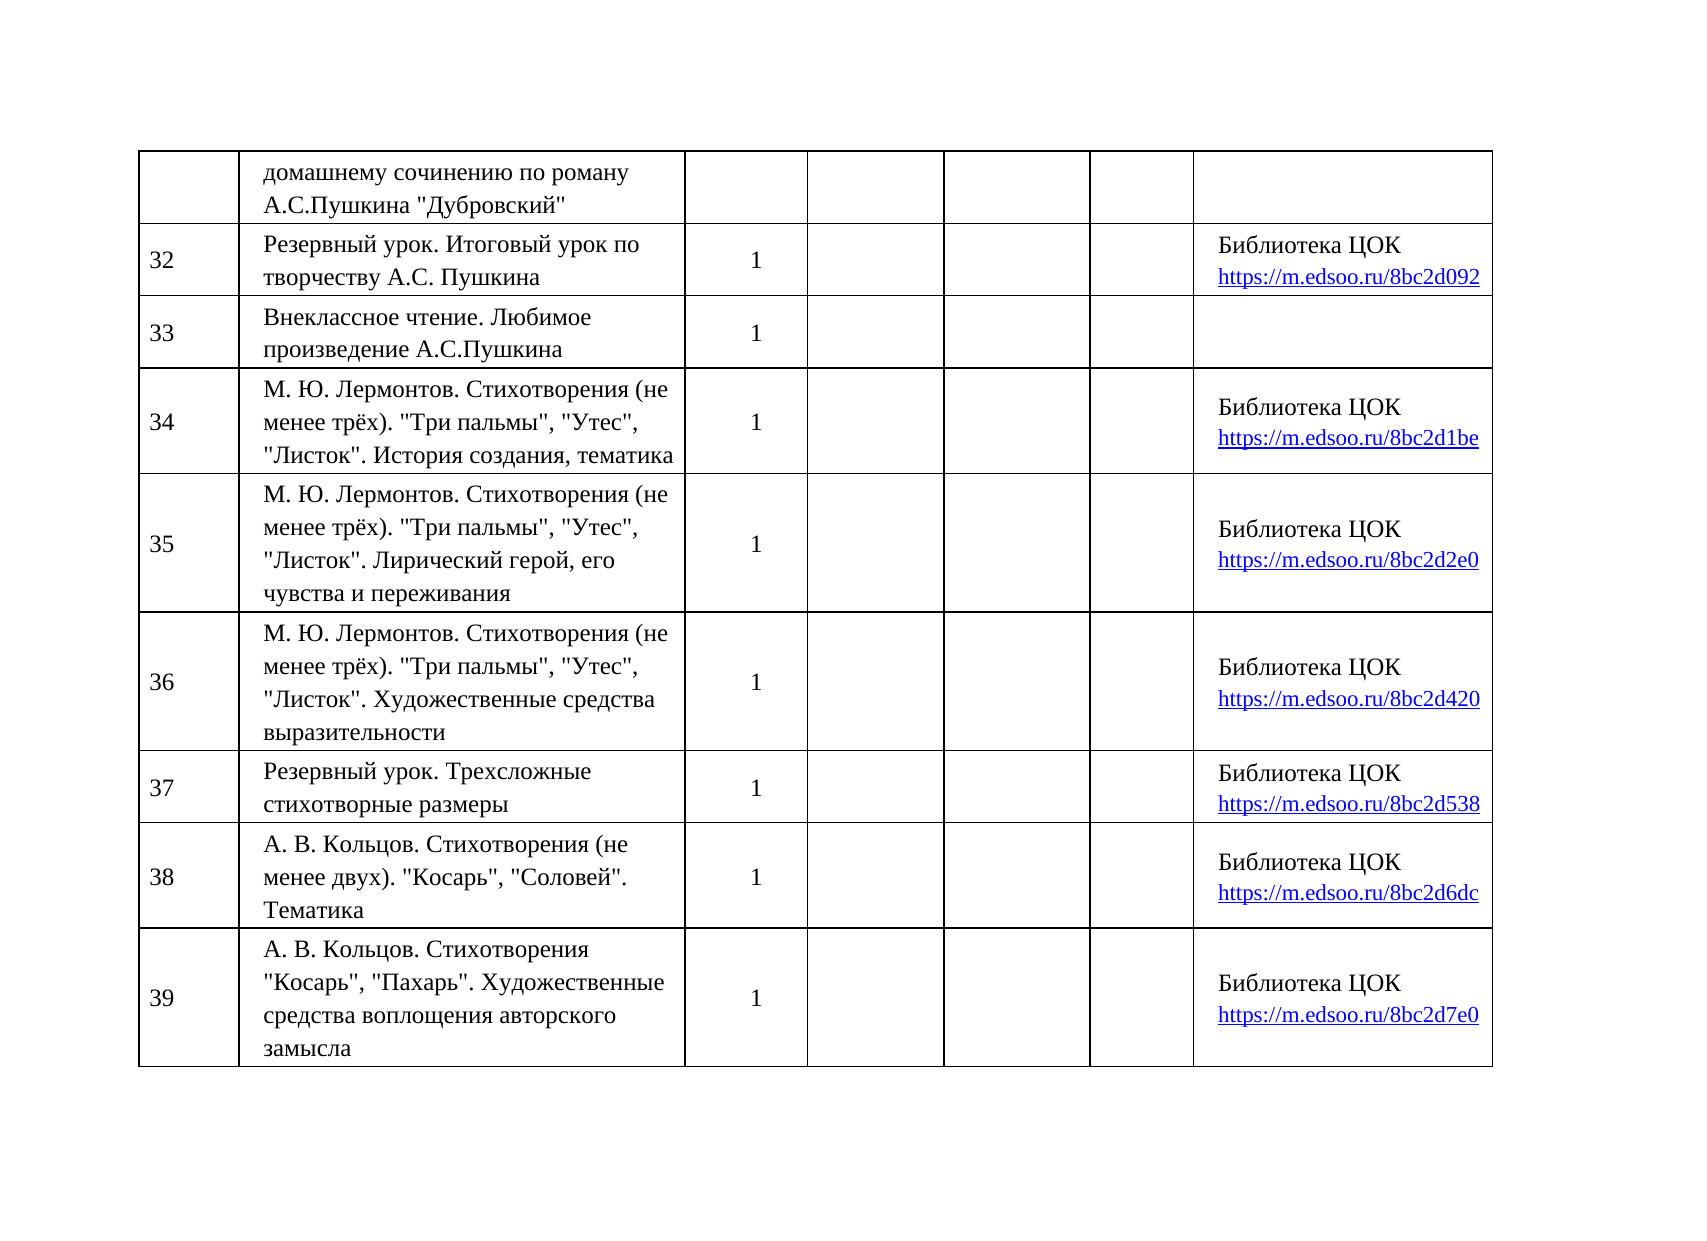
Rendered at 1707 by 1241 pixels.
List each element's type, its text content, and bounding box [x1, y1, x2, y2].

table_cell [1091, 224, 1193, 295]
table_cell [1091, 296, 1193, 367]
table_cell 1 [686, 152, 807, 222]
table_cell [945, 474, 1089, 611]
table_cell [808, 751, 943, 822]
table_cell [240, 152, 684, 222]
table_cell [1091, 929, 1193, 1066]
table_cell 1 [686, 474, 807, 611]
table_cell Библиотека ЦОК https://m.edsoo.ru/8bc2d1be [1194, 369, 1492, 473]
table_cell [808, 296, 943, 367]
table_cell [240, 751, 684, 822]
table_cell [1091, 152, 1193, 222]
table_cell 1 [686, 369, 807, 473]
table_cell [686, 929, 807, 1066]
table_cell [808, 224, 943, 295]
table_cell [945, 296, 1089, 367]
table_cell 1 [686, 224, 807, 295]
table_cell 33 [140, 296, 238, 367]
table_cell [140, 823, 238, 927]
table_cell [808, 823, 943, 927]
table_cell [808, 152, 943, 222]
table_cell М. Ю. Лермонтов. Стихотворения (не менее трёх). "Три пальмы", "Утес", "Листок". Лирический герой, его чувства и переживания [240, 474, 684, 611]
table_cell 1 [686, 613, 807, 749]
table_cell [808, 474, 943, 611]
table_cell [808, 613, 943, 749]
table_cell М. Ю. Лермонтов. Стихотворения (не менее трёх). "Три пальмы", "Утес", "Листок". Художественные средства выразительности [240, 613, 684, 749]
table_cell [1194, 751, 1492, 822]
table_cell 37 [140, 751, 238, 822]
table_cell [945, 152, 1089, 222]
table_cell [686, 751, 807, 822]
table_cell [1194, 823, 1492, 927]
table_cell Внеклассное чтение. Любимое произведение А.С.Пушкина [240, 296, 684, 367]
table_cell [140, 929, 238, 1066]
table_cell Резервный урок. Итоговый урок по творчеству А.С. Пушкина [240, 224, 684, 295]
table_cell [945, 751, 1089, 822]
table_cell [808, 369, 943, 473]
table_cell 32 [140, 224, 238, 295]
table_cell Библиотека ЦОК https://m.edsoo.ru/8bc2d092 [1194, 224, 1492, 295]
table_cell [1091, 613, 1193, 749]
table_cell [945, 613, 1089, 749]
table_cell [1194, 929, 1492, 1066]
table_cell 1 [686, 296, 807, 367]
table_cell 36 [140, 613, 238, 749]
table_cell 35 [140, 474, 238, 611]
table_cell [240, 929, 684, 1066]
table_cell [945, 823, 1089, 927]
table_cell 34 [140, 369, 238, 473]
table_cell Библиотека ЦОК https://m.edsoo.ru/8bc2d2e0 [1194, 474, 1492, 611]
table_cell [1194, 296, 1492, 367]
table_cell М. Ю. Лермонтов. Стихотворения (не менее трёх). "Три пальмы", "Утес", "Листок". История создания, тематика [240, 369, 684, 473]
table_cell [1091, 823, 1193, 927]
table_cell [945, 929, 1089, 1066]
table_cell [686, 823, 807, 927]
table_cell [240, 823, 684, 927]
table_cell [1091, 474, 1193, 611]
table_cell 31 [140, 152, 238, 222]
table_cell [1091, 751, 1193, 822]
table_cell [1091, 369, 1193, 473]
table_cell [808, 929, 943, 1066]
table_cell Библиотека ЦОК https://m.edsoo.ru/8bc2d420 [1194, 613, 1492, 749]
table_cell [1194, 152, 1492, 222]
table_cell [945, 369, 1089, 473]
table_cell [945, 224, 1089, 295]
